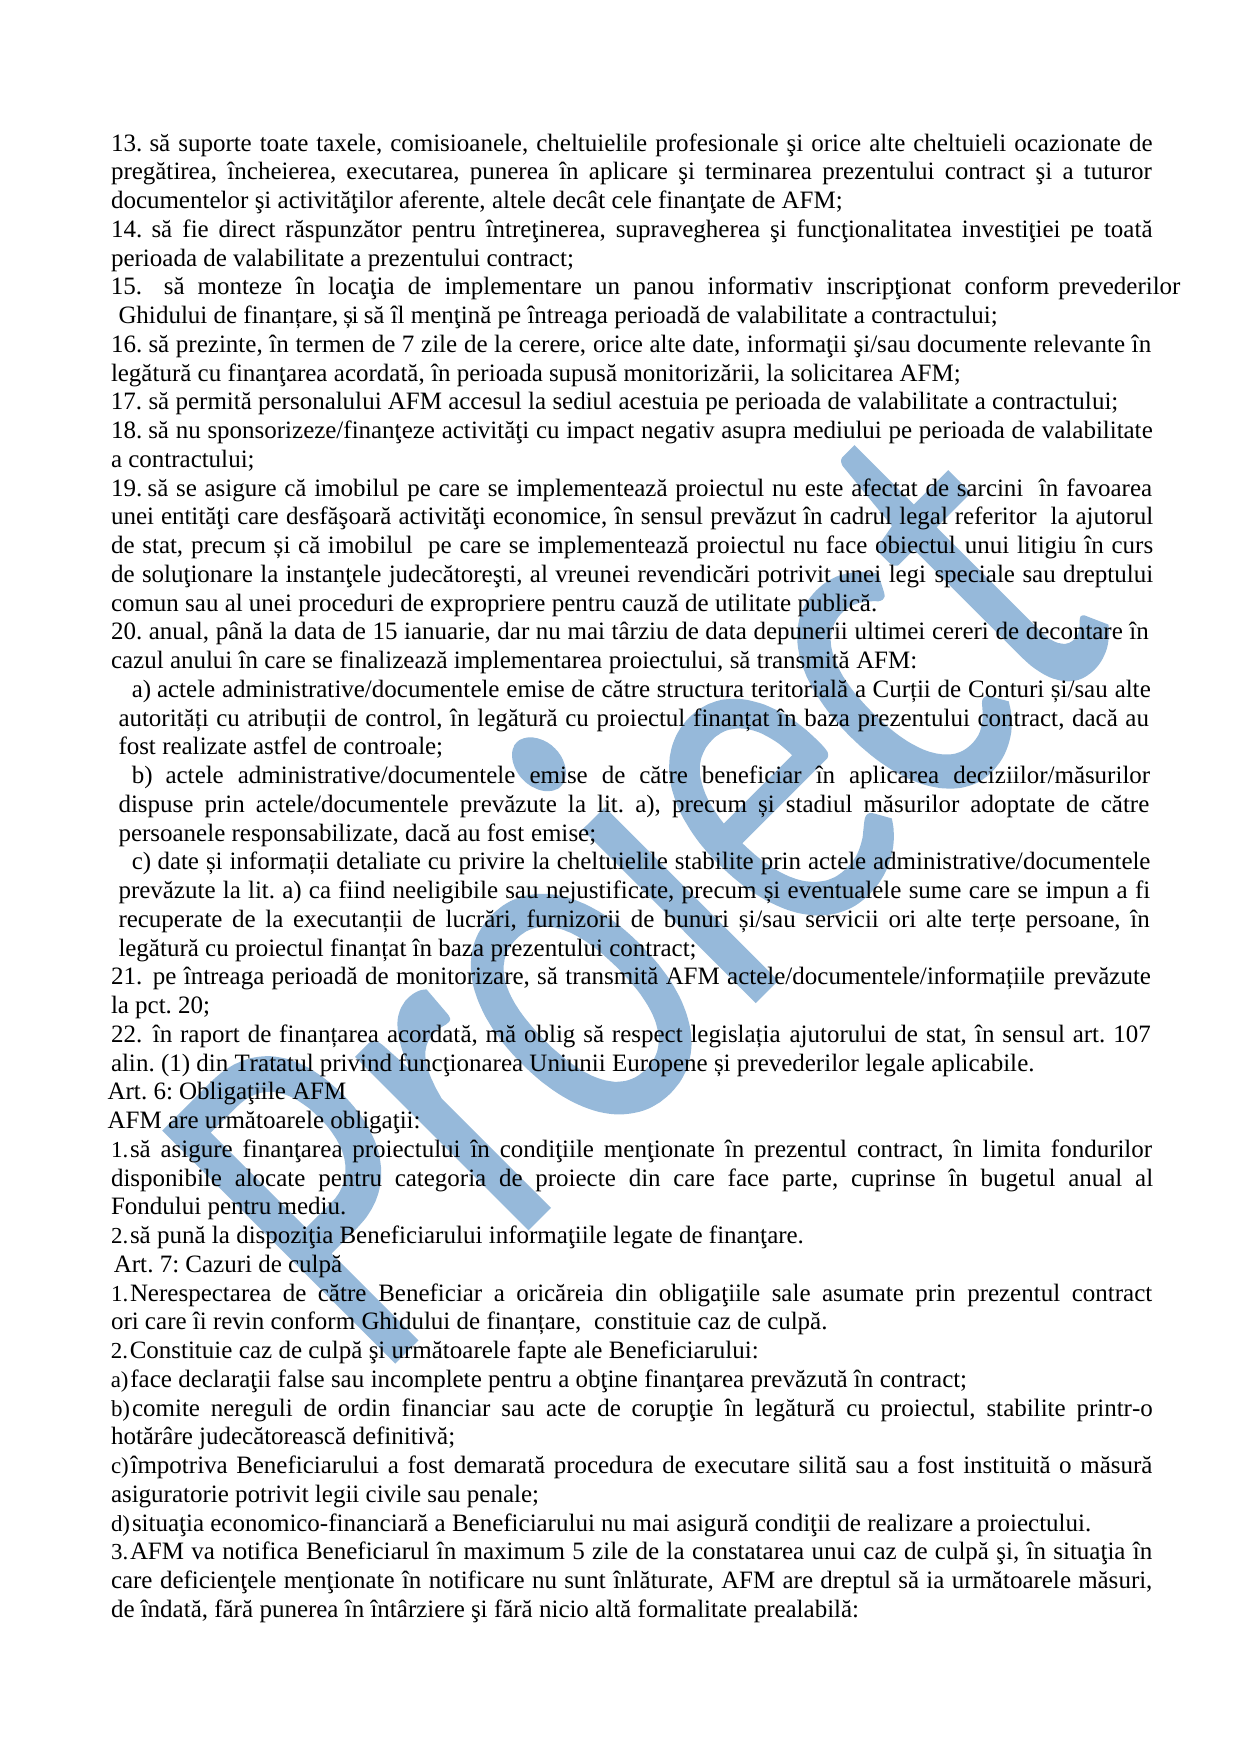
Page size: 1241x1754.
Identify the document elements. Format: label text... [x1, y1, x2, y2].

list să nu sponsorizeze/finanţeze activităţi cu impact negativ asupra mediului pe perioada de valabilitate a contractului; [111, 415, 1153, 473]
list să se asigure că imobilul pe care se implementează proiectul nu este afectat de sarcini în favoarea unei entităţi care desfăşoară activităţi economice, în sensul prevăzut în cadrul legal referitor la ajutorul de stat, precum și că imobilul pe care se implementează proiectul nu face obiectul unui litigiu în curs de soluţionare la instanţele judecătoreşti, al vreunei revendicări potrivit unei legi speciale sau dreptului comun sau al unei proceduri de expropriere pentru cauză de utilitate publică. [111, 473, 1153, 616]
list să monteze în locaţia de implementare un panou informativ inscripţionat conform prevederilor Ghidului de finanțare, și să îl menţină pe întreaga perioadă de valabilitate a contractului; [111, 271, 1181, 329]
list să prezinte, în termen de 7 zile de la cerere, orice alte date, informaţii şi/sau documente relevante în legătură cu finanţarea acordată, în perioada supusă monitorizării, la solicitarea AFM; [111, 329, 1153, 386]
list actele administrative/documentele emise de către structura teritorială a Curții de Conturi și/sau alte autorități cu atribuții de control, în legătură cu proiectul finanțat în baza prezentului contract, dacă au fost realizate astfel de controale; [118, 674, 1151, 760]
text Art. 6: Obligaţiile AFM [89, 1076, 1181, 1105]
list să asigure finanţarea proiectului în condiţiile menţionate în prezentul contract, în limita fondurilor disponibile alocate pentru categoria de proiecte din care face parte, cuprinse în bugetul anual al Fondului pentru mediu. [111, 1134, 1153, 1220]
list să fie direct răspunzător pentru întreţinerea, supravegherea şi funcţionalitatea investiţiei pe toată perioada de valabilitate a prezentului contract; [111, 214, 1153, 271]
list să suporte toate taxele, comisioanele, cheltuielile profesionale şi orice alte cheltuieli ocazionate de pregătirea, încheierea, executarea, punerea în aplicare şi terminarea prezentului contract şi a tuturor documentelor şi activităţilor aferente, altele decât cele finanţate de AFM; [111, 128, 1153, 214]
list împotriva Beneficiarului a fost demarată procedura de executare silită sau a fost instituită o măsură asiguratorie potrivit legii civile sau penale; [111, 1450, 1153, 1508]
list să pună la dispoziţia Beneficiarului informaţiile legate de finanţare. [111, 1220, 812, 1249]
list Constituie caz de culpă şi următoarele fapte ale Beneficiarului: [111, 1335, 1181, 1364]
list situaţia economico-financiară a Beneficiarului nu mai asigură condiţii de realizare a proiectului. [111, 1508, 1100, 1536]
list Nerespectarea de către Beneficiar a oricăreia din obligaţiile sale asumate prin prezentul contract ori care îi revin conform Ghidului de finanțare, constituie caz de culpă. [111, 1278, 1153, 1335]
list în raport de finanțarea acordată, mă oblig să respect legislația ajutorului de stat, în sensul art. 107 alin. (1) din Tratatul privind funcţionarea Uniunii Europene și prevederilor legale aplicabile. [111, 1019, 1151, 1076]
list să permită personalului AFM accesul la sediul acestuia pe perioada de valabilitate a contractului; [111, 386, 1181, 415]
list pe întreaga perioadă de monitorizare, să transmită AFM actele/documentele/informațiile prevăzute la pct. 20; [111, 961, 1151, 1019]
list actele administrative/documentele emise de către beneficiar în aplicarea deciziilor/măsurilor dispuse prin actele/documentele prevăzute la lit. a), precum și stadiul măsurilor adoptate de către persoanele responsabilizate, dacă au fost emise; [118, 760, 1151, 846]
text AFM are următoarele obligaţii: [89, 1105, 1181, 1134]
list face declaraţii false sau incomplete pentru a obţine finanţarea prevăzută în contract; [111, 1364, 1181, 1393]
list comite nereguli de ordin financiar sau acte de corupţie în legătură cu proiectul, stabilite printr-o hotărâre judecătorească definitivă; [111, 1393, 1153, 1450]
list AFM va notifica Beneficiarul în maximum 5 zile de la constatarea unui caz de culpă şi, în situaţia în care deficienţele menţionate în notificare nu sunt înlăturate, AFM are dreptul să ia următoarele măsuri, de îndată, fără punerea în întârziere şi fără nicio altă formalitate prealabilă: [111, 1536, 1153, 1623]
list anual, până la data de 15 ianuarie, dar nu mai târziu de data depunerii ultimei cereri de decontare în cazul anului în care se finalizează implementarea proiectului, să transmită AFM: [111, 616, 1151, 674]
text Art. 7: Cazuri de culpă [89, 1249, 812, 1278]
list date și informații detaliate cu privire la cheltuielile stabilite prin actele administrative/documentele prevăzute la lit. a) ca fiind neeligibile sau nejustificate, precum și eventualele sume care se impun a fi recuperate de la executanții de lucrări, furnizorii de bunuri și/sau servicii ori alte terțe persoane, în legătură cu proiectul finanțat în baza prezentului contract; [118, 846, 1151, 961]
